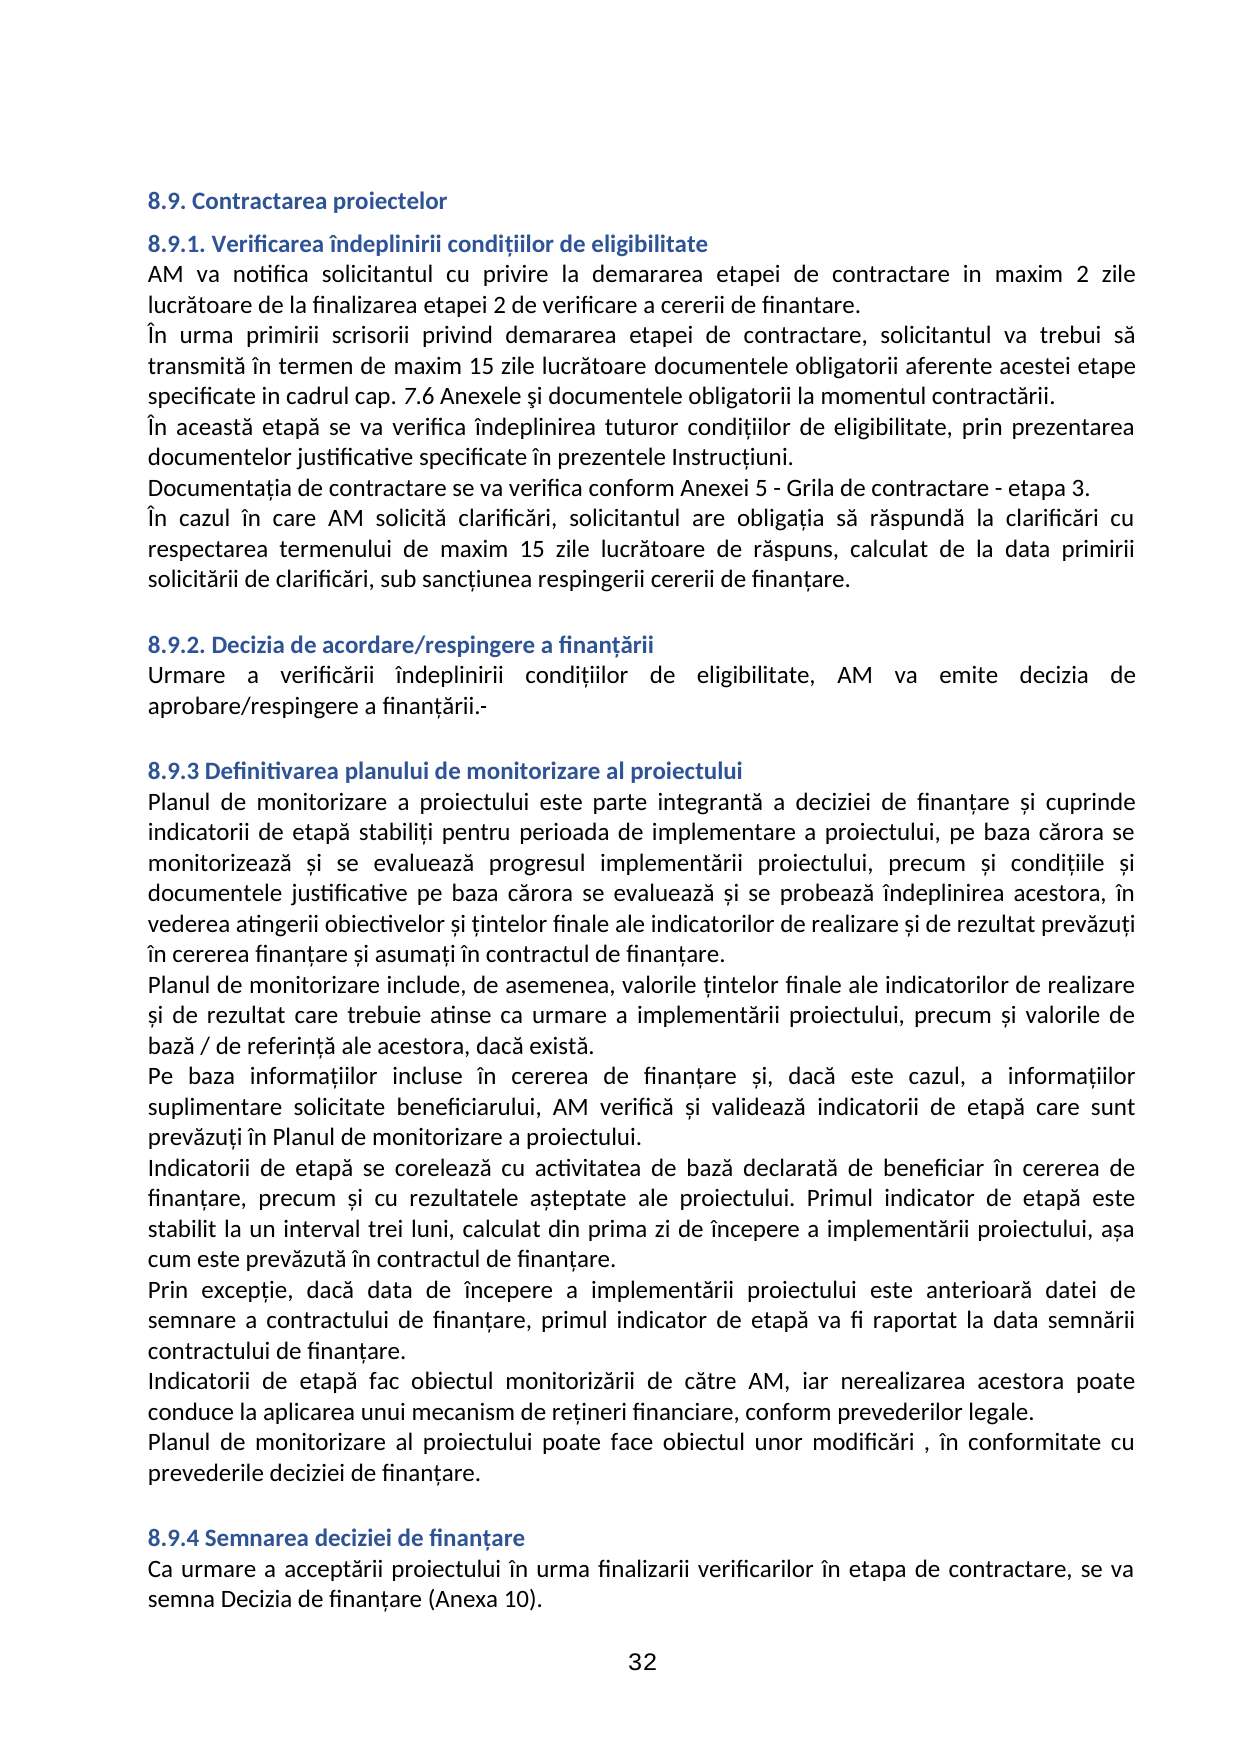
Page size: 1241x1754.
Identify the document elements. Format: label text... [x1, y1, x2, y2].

text Ca urmare a acceptării proiectului în urma finalizarii verificarilor în etapa de contractare, se va semna Decizia de finanțare (Anexa 10). [148, 1553, 1137, 1614]
subtitle 8.9. Contractarea proiectelor [148, 185, 1137, 215]
text Indicatorii de etapă se corelează cu activitatea de bază declarată de beneficiar în cererea de finanțare, precum și cu rezultatele așteptate ale proiectului. Primul indicator de etapă este stabilit la un interval trei luni, calculat din prima zi de începere a implementării proiectului, așa cum este prevăzută în contractul de finanțare. [148, 1152, 1137, 1274]
text În urma primirii scrisorii privind demararea etapei de contractare, solicitantul va trebui să transmită în termen de maxim 15 zile lucrătoare documentele obligatorii aferente acestei etape specificate in cadrul cap. 7.6 Anexele şi documentele obligatorii la momentul contractării. [148, 319, 1137, 411]
text Prin excepție, dacă data de începere a implementării proiectului este anterioară datei de semnare a contractului de finanțare, primul indicator de etapă va fi raportat la data semnării contractului de finanțare. [148, 1274, 1137, 1366]
text Urmare a verificării îndeplinirii condițiilor de eligibilitate, AM va emite decizia de aprobare/respingere a finanțării. [148, 659, 1137, 720]
text Indicatorii de etapă fac obiectul monitorizării de către AM, iar nerealizarea acestora poate conduce la aplicarea unui mecanism de rețineri financiare, conform prevederilor legale. [148, 1366, 1137, 1427]
text Planul de monitorizare include, de asemenea, valorile țintelor finale ale indicatorilor de realizare și de rezultat care trebuie atinse ca urmare a implementării proiectului, precum și valorile de bază / de referință ale acestora, dacă există. [148, 969, 1137, 1060]
text Pe baza informațiilor incluse în cererea de finanțare și, dacă este cazul, a informațiilor suplimentare solicitate beneficiarului, AM verifică și validează indicatorii de etapă care sunt prevăzuți în Planul de monitorizare a proiectului. [148, 1060, 1137, 1152]
text Planul de monitorizare a proiectului este parte integrantă a deciziei de finanțare și cuprinde indicatorii de etapă stabiliți pentru perioada de implementare a proiectului, pe baza cărora se monitorizează și se evaluează progresul implementării proiectului, precum și condițiile și documentele justificative pe baza cărora se evaluează și se probează îndeplinirea acestora, în vederea atingerii obiectivelor și țintelor finale ale indicatorilor de realizare și de rezultat prevăzuți în cererea finanțare și asumați în contractul de finanțare. [148, 786, 1137, 969]
text Planul de monitorizare al proiectului poate face obiectul unor modificări , în conformitate cu prevederile deciziei de finanțare. [148, 1427, 1137, 1488]
text AM va notifica solicitantul cu privire la demararea etapei de contractare in maxim 2 zile lucrătoare de la finalizarea etapei 2 de verificare a cererii de finantare. [148, 258, 1137, 319]
subtitle 8.9.2. Decizia de acordare/respingere a finanțării [148, 629, 1137, 659]
text Documentația de contractare se va verifica conform Anexei 5 - Grila de contractare - etapa 3. [148, 472, 1137, 503]
subtitle 8.9.4 Semnarea deciziei de finanţare [148, 1522, 1137, 1553]
text În cazul în care AM solicită clarificări, solicitantul are obligația să răspundă la clarificări cu respectarea termenului de maxim 15 zile lucrătoare de răspuns, calculat de la data primirii solicitării de clarificări, sub sancțiunea respingerii cererii de finanțare. [148, 503, 1137, 594]
text În această etapă se va verifica îndeplinirea tuturor condițiilor de eligibilitate, prin prezentarea documentelor justificative specificate în prezentele Instrucțiuni. [148, 411, 1137, 472]
subtitle 8.9.1. Verificarea îndeplinirii condiţiilor de eligibilitate [148, 228, 1137, 258]
subtitle 8.9.3 Definitivarea planului de monitorizare al proiectului [148, 755, 1137, 786]
